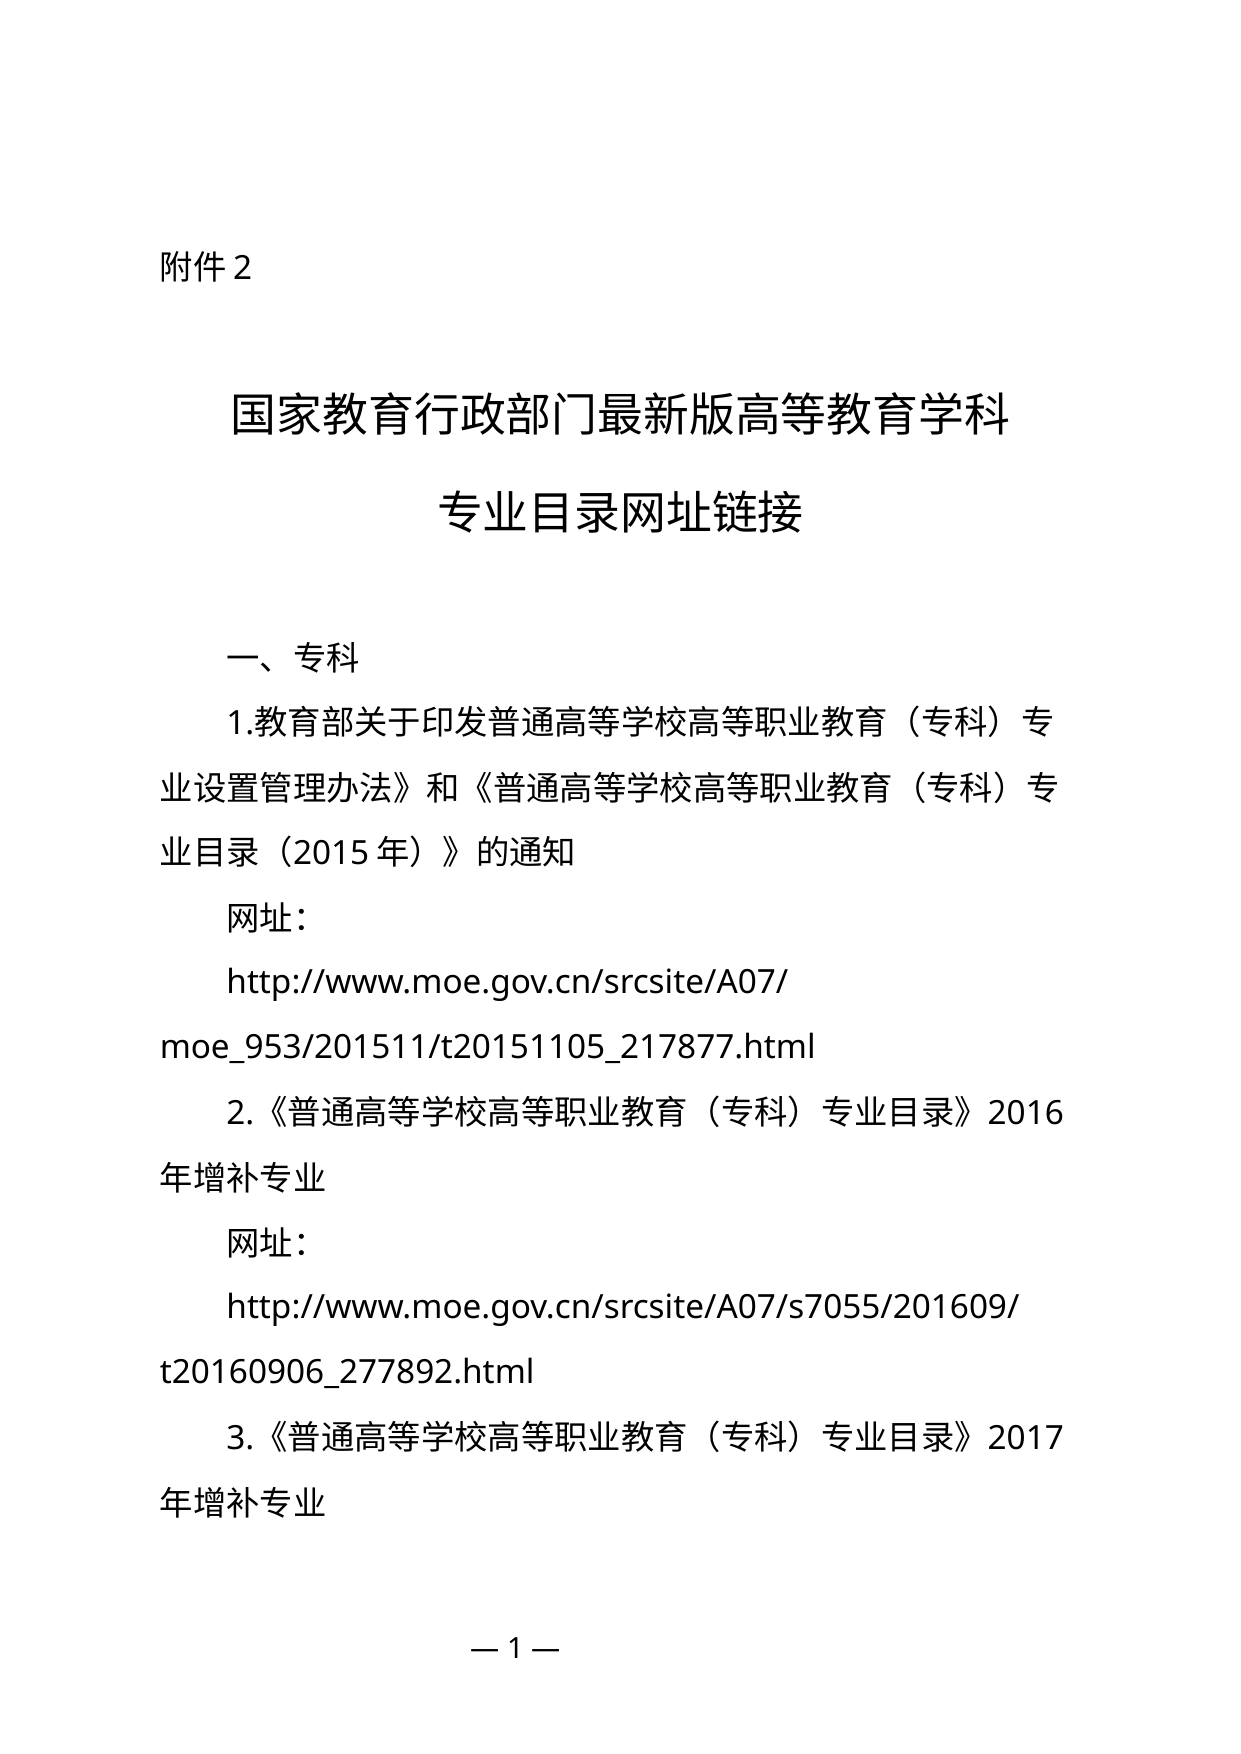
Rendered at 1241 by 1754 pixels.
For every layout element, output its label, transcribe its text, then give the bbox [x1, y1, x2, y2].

list http://www.moe.gov.cn/srcsite/A07/moe_953/201511/t20151105_217877.html [159, 948, 1081, 1078]
list 2.《普通高等学校高等职业教育（专科）专业目录》2016年增补专业 [159, 1078, 1081, 1208]
list 网址： [159, 883, 1081, 948]
list 3.《普通高等学校高等职业教育（专科）专业目录》2017年增补专业 [159, 1403, 1081, 1533]
list 一、专科 [159, 623, 1081, 688]
list 网址： [159, 1208, 1081, 1273]
text 附件2 [159, 233, 1081, 298]
text 国家教育行政部门最新版高等教育学科 [159, 363, 1081, 460]
list 1.教育部关于印发普通高等学校高等职业教育（专科）专业设置管理办法》和《普通高等学校高等职业教育（专科）专业目录（2015年）》的通知 [159, 688, 1081, 883]
text 专业目录网址链接 [159, 460, 1081, 558]
list http://www.moe.gov.cn/srcsite/A07/s7055/201609/t20160906_277892.html [159, 1273, 1081, 1403]
